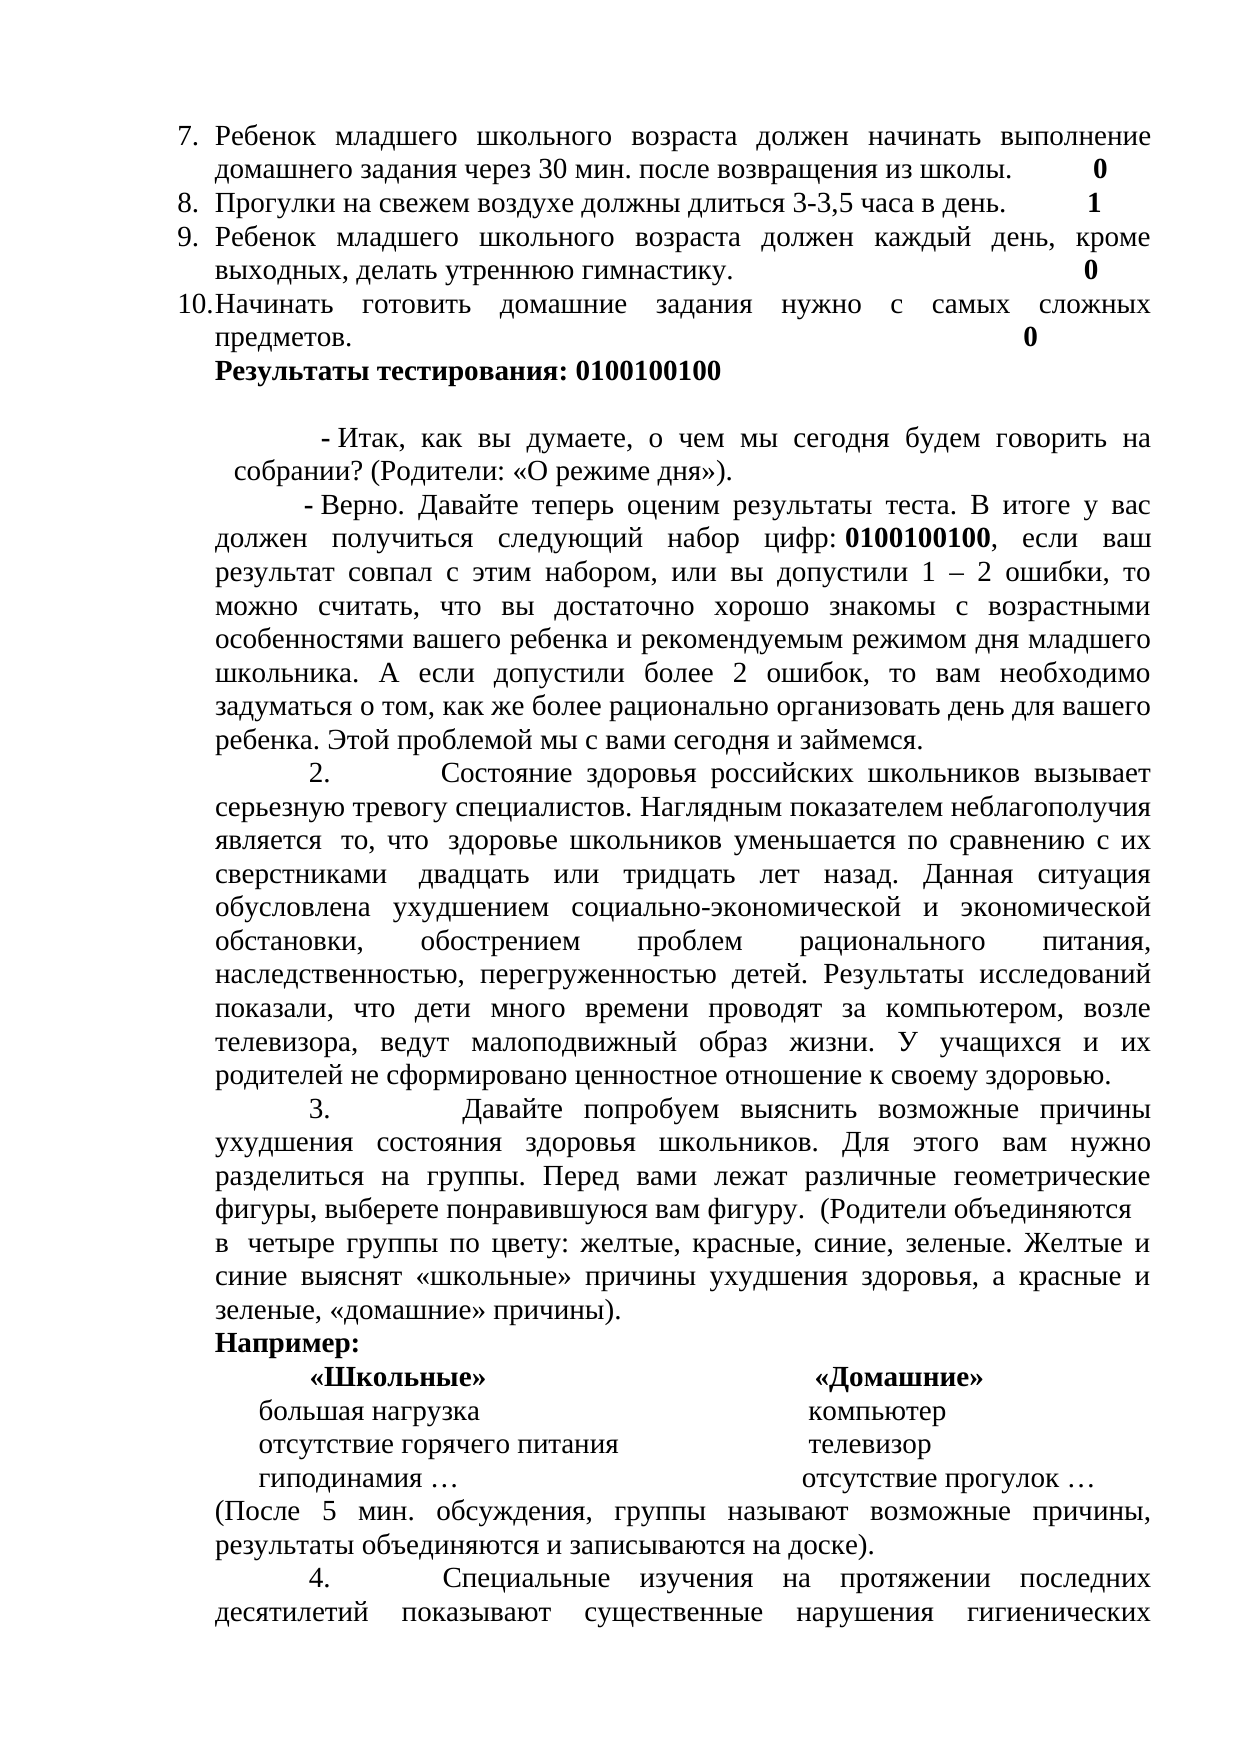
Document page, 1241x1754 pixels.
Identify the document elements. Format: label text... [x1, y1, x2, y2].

text (После 5 мин. обсуждения, группы называют возможные причины, результаты объединяются и записываются на доске). [214, 1493, 1152, 1560]
text гиподинамия … отсутствие прогулок … [214, 1460, 1152, 1493]
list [215, 1560, 1152, 1627]
text - Итак, как вы думаете, о чем мы сегодня будем говорить на собрании? (Родители: «О режиме дня»). [177, 420, 1152, 487]
text большая нагрузка компьютер [214, 1393, 1152, 1426]
list Прогулки на свежем воздухе должны длиться 3-3,5 часа в день. 1 [177, 185, 1152, 219]
list Состояние здоровья российских школьников вызывает серьезную тревогу специалистов. Наглядным показателем неблагополучия является то, что здоровье школьников уменьшается по сравнению с их сверстниками двадцать или тридцать лет назад. Данная ситуация обусловлена ухудшением социально-экономической и экономической обстановки, обострением проблем рационального питания, наследственностью, перегруженностью детей. Результаты исследований показали, что дети много времени проводят за компьютером, возле телевизора, ведут малоподвижный образ жизни. У учащихся и их родителей не сформировано ценностное отношение к своему здоровью. [215, 755, 1152, 1091]
text «Школьные» «Домашние» [214, 1359, 1152, 1393]
list Ребенок младшего школьного возраста должен начинать выполнение домашнего задания через 30 мин. после возвращения из школы. 0 [177, 118, 1152, 185]
list Начинать готовить домашние задания нужно с самых сложных предметов. 0 [177, 286, 1152, 353]
text Результаты тестирования: 0100100100 [214, 353, 1152, 386]
list Ребенок младшего школьного возраста должен каждый день, кроме выходных, делать утреннюю гимнастику. 0 [177, 219, 1152, 286]
list Давайте попробуем выяснить возможные причины ухудшения состояния здоровья школьников. Для этого вам нужно разделиться на группы. Перед вами лежат различные геометрические фигуры, выберете понравившуюся вам фигуру. (Родители объединяются в четыре группы по цвету: желтые, красные, синие, зеленые. Желтые и синие выяснят «школьные» причины ухудшения здоровья, а красные и зеленые, «домашние» причины). [215, 1091, 1152, 1326]
text Например: [214, 1326, 1152, 1359]
text отсутствие горячего питания телевизор [214, 1426, 1152, 1460]
text - Верно. Давайте теперь оценим результаты теста. В итоге у вас должен получиться следующий набор цифр: 0100100100, если ваш результат совпал с этим набором, или вы допустили 1 – 2 ошибки, то можно считать, что вы достаточно хорошо знакомы с возрастными особенностями вашего ребенка и рекомендуемым режимом дня младшего школьника. А если допустили более 2 ошибок, то вам необходимо задуматься о том, как же более рационально организовать день для вашего ребенка. Этой проблемой мы с вами сегодня и займемся. [214, 487, 1152, 755]
